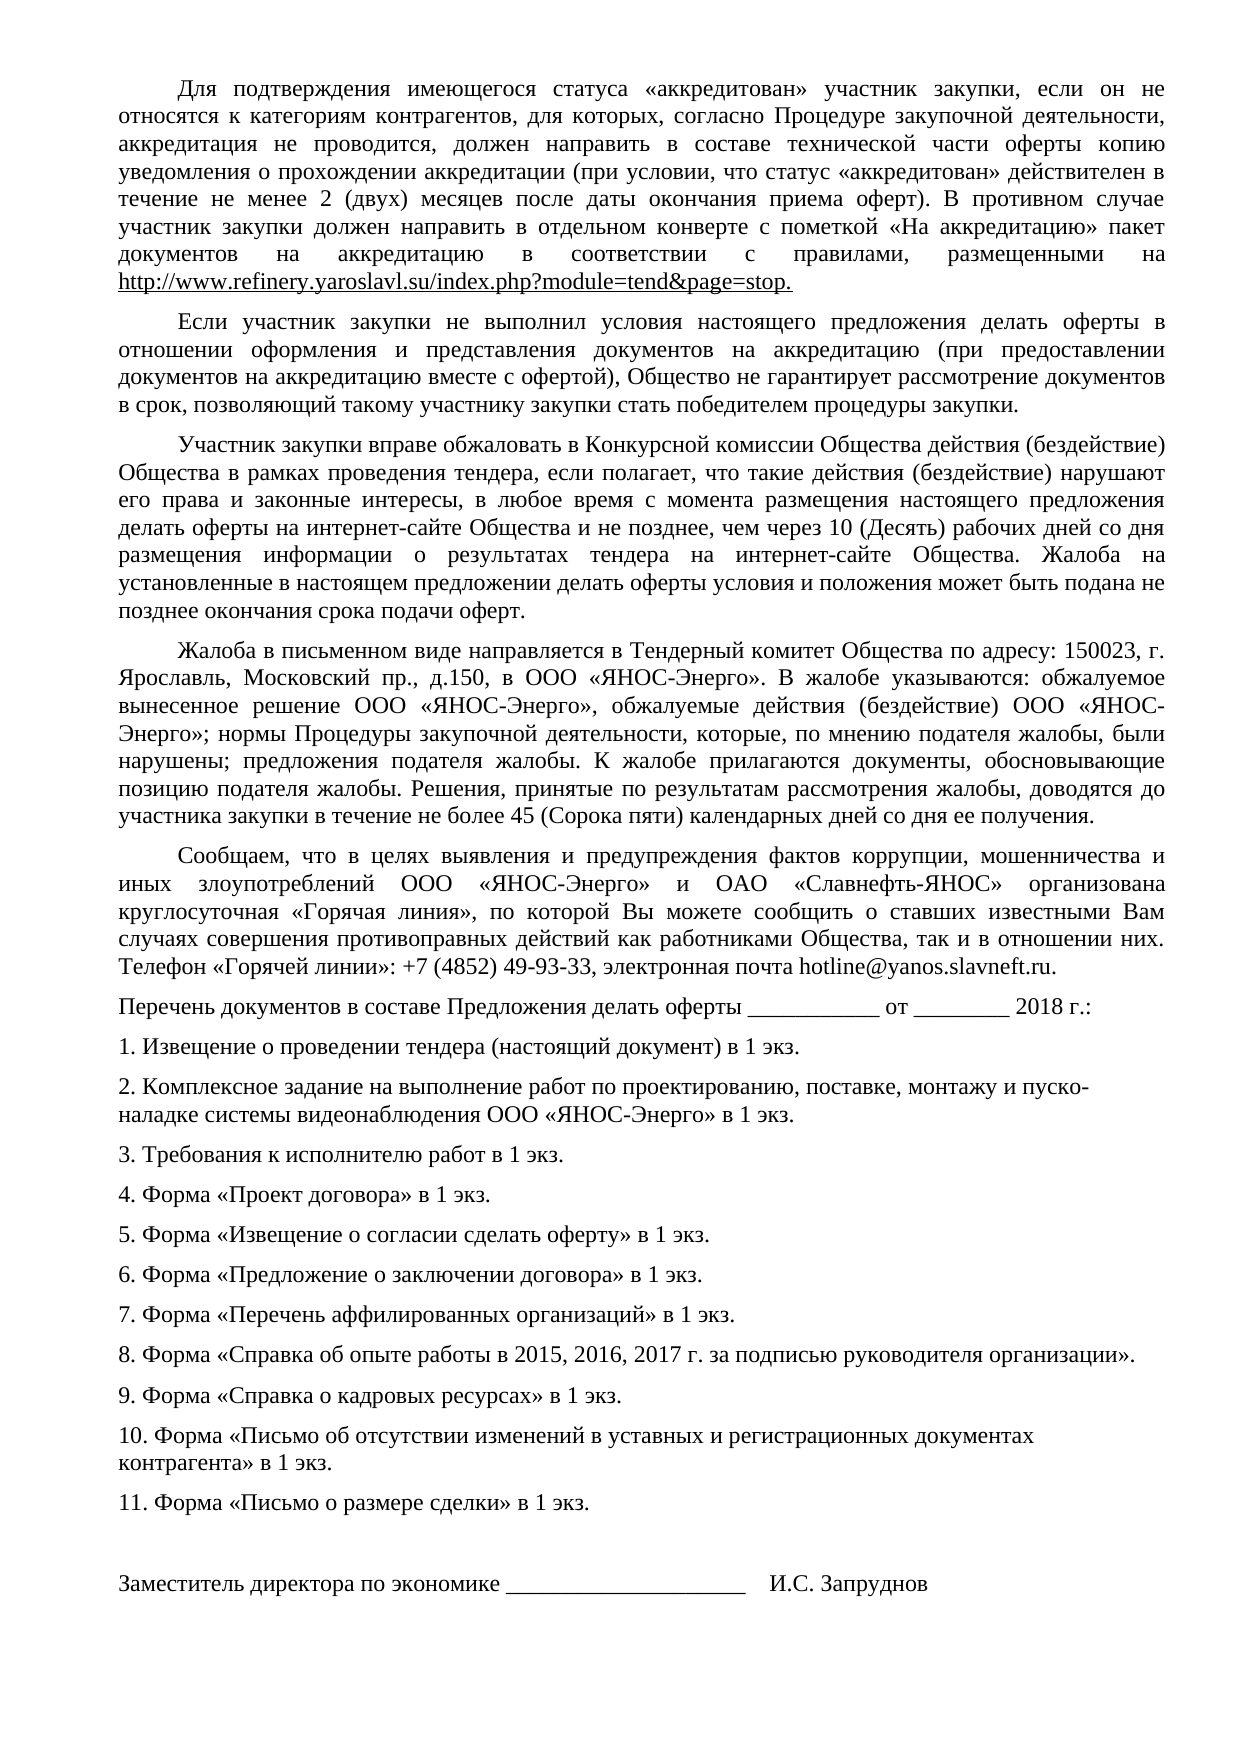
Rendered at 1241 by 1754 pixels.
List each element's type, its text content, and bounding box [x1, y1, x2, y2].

text Перечень документов в составе Предложения делать оферты ___________ от ________ 2018 г.: [118, 992, 1167, 1020]
text Если участник закупки не выполнил условия настоящего предложения делать оферты в отношении оформления и представления документов на аккредитацию (при предоставлении документов на аккредитацию вместе с офертой), Общество не гарантирует рассмотрение документов в срок, позволяющий такому участнику закупки стать победителем процедуры закупки. [118, 307, 1167, 418]
text Участник закупки вправе обжаловать в Конкурсной комиссии Общества действия (бездействие) Общества в рамках проведения тендера, если полагает, что такие действия (бездействие) нарушают его права и законные интересы, в любое время с момента размещения настоящего предложения делать оферты на интернет-сайте Общества и не позднее, чем через 10 (Десять) рабочих дней со дня размещения информации о результатах тендера на интернет-сайте Общества. Жалоба на установленные в настоящем предложении делать оферты условия и положения может быть подана не позднее окончания срока подачи оферт. [118, 430, 1167, 623]
text 3. Требования к исполнителю работ в 1 экз. [118, 1140, 1167, 1168]
text 9. Форма «Справка о кадровых ресурсах» в 1 экз. [118, 1381, 1167, 1408]
text Жалоба в письменном виде направляется в Тендерный комитет Общества по адресу: 150023, г. Ярославль, Московский пр., д.150, в ООО «ЯНОС-Энерго». В жалобе указываются: обжалуемое вынесенное решение ООО «ЯНОС-Энерго», обжалуемые действия (бездействие) ООО «ЯНОС-Энерго»; нормы Процедуры закупочной деятельности, которые, по мнению подателя жалобы, были нарушены; предложения подателя жалобы. К жалобе прилагаются документы, обосновывающие позицию подателя жалобы. Решения, принятые по результатам рассмотрения жалобы, доводятся до участника закупки в течение не более 45 (Сорока пяти) календарных дней со дня ее получения. [118, 636, 1167, 829]
text 6. Форма «Предложение о заключении договора» в 1 экз. [118, 1260, 1167, 1288]
text 10. Форма «Письмо об отсутствии изменений в уставных и регистрационных документах контрагента» в 1 экз. [118, 1421, 1167, 1476]
text 2. Комплексное задание на выполнение работ по проектированию, поставке, монтажу и пуско-наладке системы видеонаблюдения ООО «ЯНОС-Энерго» в 1 экз. [118, 1072, 1167, 1127]
text 7. Форма «Перечень аффилированных организаций» в 1 экз. [118, 1300, 1167, 1328]
text 11. Форма «Письмо о размере сделки» в 1 экз. [118, 1488, 1167, 1516]
text Сообщаем, что в целях выявления и предупреждения фактов коррупции, мошенничества и иных злоупотреблений ООО «ЯНОС-Энерго» и ОАО «Славнефть-ЯНОС» организована круглосуточная «Горячая линия», по которой Вы можете сообщить о ставших известными Вам случаях совершения противоправных действий как работниками Общества, так и в отношении них. Телефон «Горячей линии»: +7 (4852) 49-93-33, электронная почта hotline@yanos.slavneft.ru. [118, 842, 1167, 979]
text Для подтверждения имеющегося статуса «аккредитован» участник закупки, если он не относятся к категориям контрагентов, для которых, согласно Процедуре закупочной деятельности, аккредитация не проводится, должен направить в составе технической части оферты копию уведомления о прохождении аккредитации (при условии, что статус «аккредитован» действителен в течение не менее 2 (двух) месяцев после даты окончания приема оферт). В противном случае участник закупки должен направить в отдельном конверте с пометкой «На аккредитацию» пакет документов на аккредитацию в соответствии с правилами, размещенными на http://www.refinery.yaroslavl.su/index.php?module=tend&page=stop. [118, 74, 1167, 295]
text 1. Извещение о проведении тендера (настоящий документ) в 1 экз. [118, 1032, 1167, 1060]
text 8. Форма «Справка об опыте работы в 2015, 2016, 2017 г. за подписью руководителя организации». [118, 1341, 1167, 1368]
text Заместитель директора по экономике ____________________ И.С. Запруднов [118, 1569, 1167, 1596]
text 4. Форма «Проект договора» в 1 экз. [118, 1180, 1167, 1208]
text 5. Форма «Извещение о согласии сделать оферту» в 1 экз. [118, 1220, 1167, 1248]
